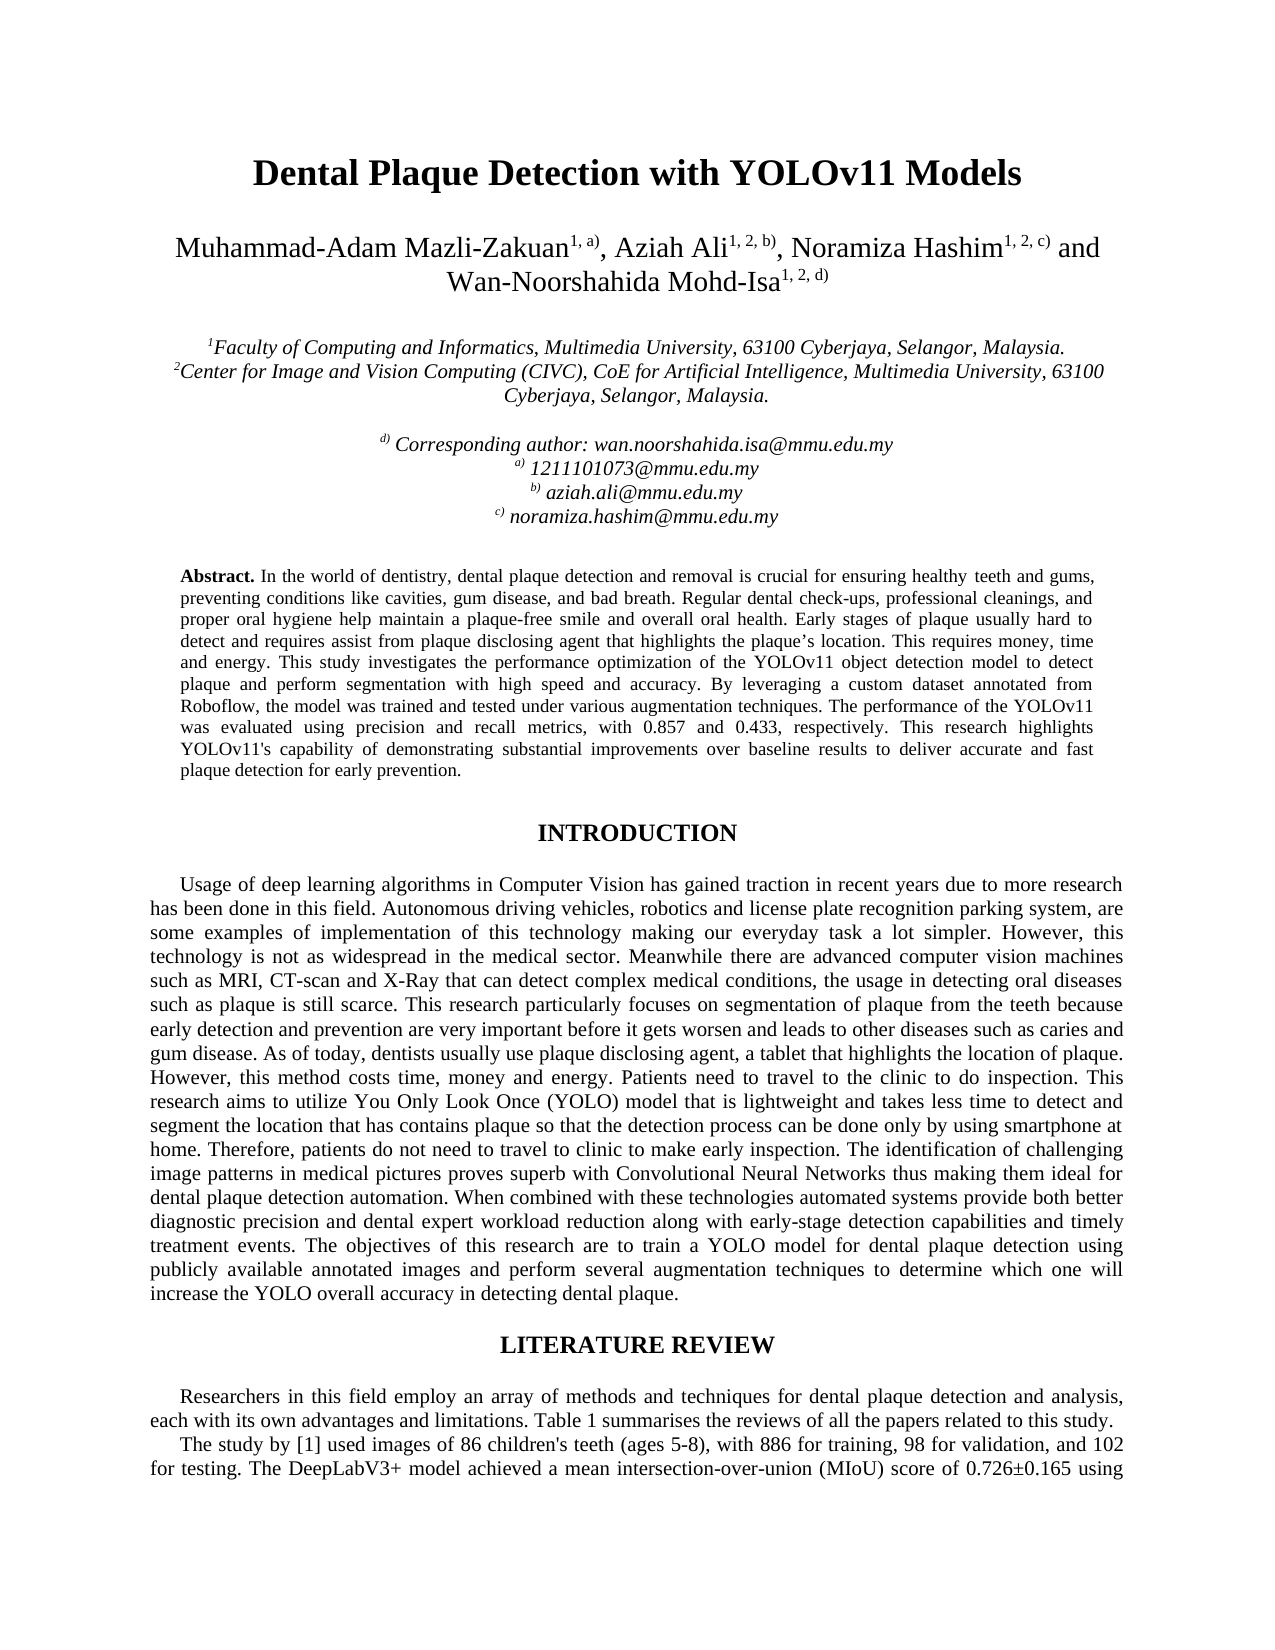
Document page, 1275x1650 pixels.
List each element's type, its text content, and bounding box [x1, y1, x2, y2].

text c) noramiza.hashim@mmu.edu.my [150, 504, 1125, 528]
subtitle INTRODUCTION [150, 818, 1125, 847]
text d) Corresponding author: wan.noorshahida.isa@mmu.edu.my a) 1211101073@mmu.edu.my b) aziah.ali@mmu.edu.my [150, 431, 1125, 504]
text Abstract. In the world of dentistry, dental plaque detection and removal is crucial for ensuring healthy teeth and gums, preventing conditions like cavities, gum disease, and bad breath. Regular dental check-ups, professional cleanings, and proper oral hygiene help maintain a plaque-free smile and overall oral health. Early stages of plaque usually hard to detect and requires assist from plaque disclosing agent that highlights the plaque’s location. This requires money, time and energy. This study investigates the performance optimization of the YOLOv11 object detection model to detect plaque and perform segmentation with high speed and accuracy. By leveraging a custom dataset annotated from Roboflow, the model was trained and tested under various augmentation techniques. The performance of the YOLOv11 was evaluated using precision and recall metrics, with 0.857 and 0.433, respectively. This research highlights YOLOv11's capability of demonstrating substantial improvements over baseline results to deliver accurate and fast plaque detection for early prevention. [180, 565, 1095, 781]
text Muhammad-Adam Mazli-Zakuan1, a), Aziah Ali1, 2, b), Noramiza Hashim1, 2, c) and Wan-Noorshahida Mohd-Isa1, 2, d) [150, 231, 1125, 298]
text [150, 1432, 1125, 1480]
subtitle Literature Review [150, 1330, 1125, 1359]
title Dental Plaque Detection with YOLOv11 Models [150, 150, 1125, 193]
text Usage of deep learning algorithms in Computer Vision has gained traction in recent years due to more research has been done in this field. Autonomous driving vehicles, robotics and license plate recognition parking system, are some examples of implementation of this technology making our everyday task a lot simpler. However, this technology is not as widespread in the medical sector. Meanwhile there are advanced computer vision machines such as MRI, CT-scan and X-Ray that can detect complex medical conditions, the usage in detecting oral diseases such as plaque is still scarce. This research particularly focuses on segmentation of plaque from the teeth because early detection and prevention are very important before it gets worsen and leads to other diseases such as caries and gum disease. As of today, dentists usually use plaque disclosing agent, a tablet that highlights the location of plaque. However, this method costs time, money and energy. Patients need to travel to the clinic to do inspection. This research aims to utilize You Only Look Once (YOLO) model that is lightweight and takes less time to detect and segment the location that has contains plaque so that the detection process can be done only by using smartphone at home. Therefore, patients do not need to travel to clinic to make early inspection. The identification of challenging image patterns in medical pictures proves superb with Convolutional Neural Networks thus making them ideal for dental plaque detection automation. When combined with these technologies automated systems provide both better diagnostic precision and dental expert workload reduction along with early-stage detection capabilities and timely treatment events. The objectives of this research are to train a YOLO model for dental plaque detection using publicly available annotated images and perform several augmentation techniques to determine which one will increase the YOLO overall accuracy in detecting dental plaque. [150, 872, 1125, 1305]
text Researchers in this field employ an array of methods and techniques for dental plaque detection and analysis, each with its own advantages and limitations. Table 1 summarises the reviews of all the papers related to this study. [150, 1384, 1125, 1432]
text 1Faculty of Computing and Informatics, Multimedia University, 63100 Cyberjaya, Selangor, Malaysia. [150, 335, 1125, 359]
text 2Center for Image and Vision Computing (CIVC), CoE for Artificial Intelligence, Multimedia University, 63100 Cyberjaya, Selangor, Malaysia. [150, 359, 1125, 407]
